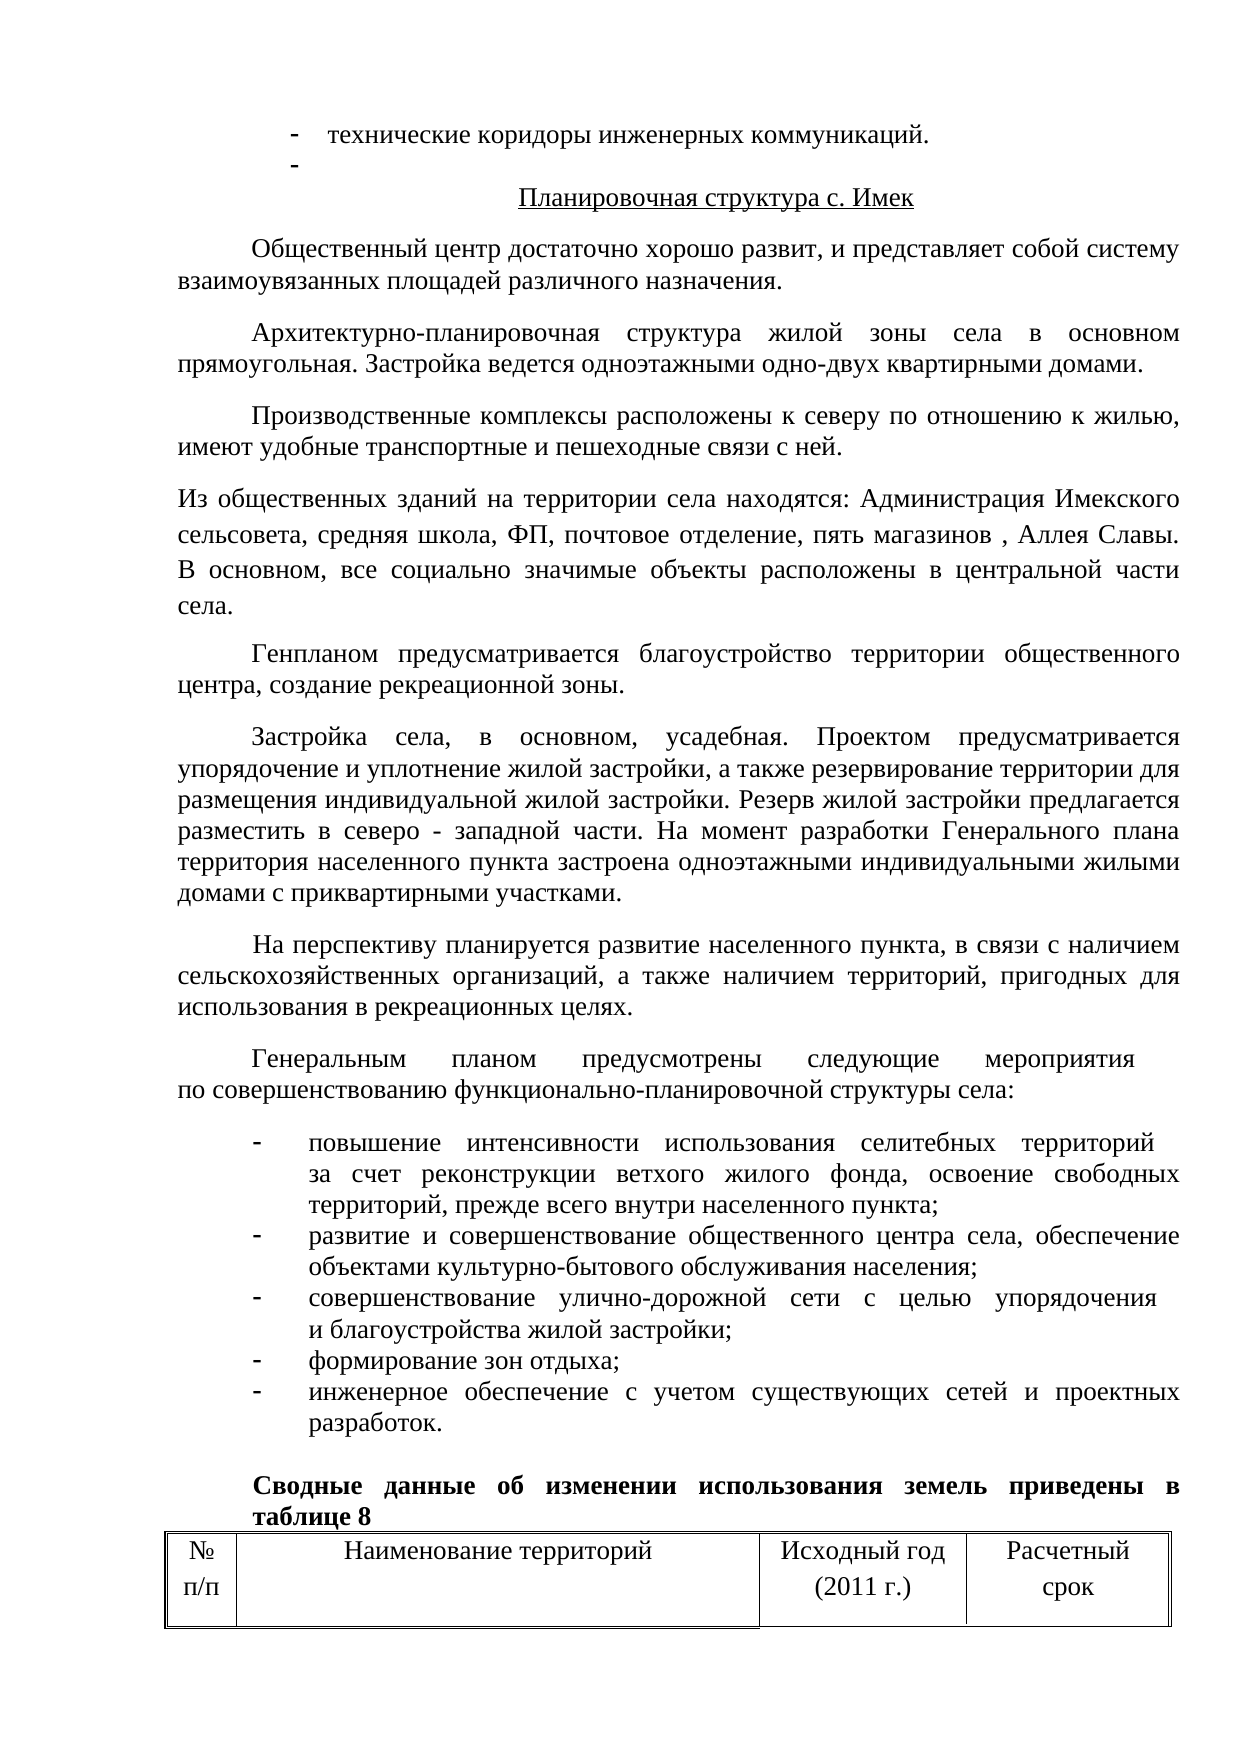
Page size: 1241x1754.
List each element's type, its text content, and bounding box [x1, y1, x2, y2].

list повышение интенсивности использования селитебных территорий за счет реконструкции ветхого жилого фонда, освоение свободных территорий, прежде всего внутри населенного пункта; [252, 1126, 1181, 1219]
list технические коридоры инженерных коммуникаций. [290, 118, 1181, 149]
text Планировочная структура с. Имек [177, 181, 1181, 212]
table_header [966, 1534, 1168, 1626]
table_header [237, 1534, 759, 1626]
text Общественный центр достаточно хорошо развит, и представляет собой систему взаимоувязанных площадей различного назначения. [177, 233, 1181, 295]
text Из общественных зданий на территории села находятся: Администрация Имекского сельсовета, средняя школа, ФП, почтовое отделение, пять магазинов , Аллея Славы. В основном, все социально значимые объекты расположены в центральной части села. [177, 482, 1181, 620]
list инженерное обеспечение с учетом существующих сетей и проектных разработок. [252, 1375, 1181, 1438]
list развитие и совершенствование общественного центра села, обеспечение объектами культурно-бытового обслуживания населения; [252, 1219, 1181, 1282]
table_header № п/п [168, 1534, 236, 1626]
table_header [760, 1534, 966, 1626]
text Сводные данные об изменении использования земель приведены в таблице 8 [252, 1469, 1181, 1531]
text На перспективу планируется развитие населенного пункта, в связи с наличием сельскохозяйственных организаций, а также наличием территорий, пригодных для использования в рекреационных целях. [177, 928, 1181, 1022]
text Застройка села, в основном, усадебная. Проектом предусматривается упорядочение и уплотнение жилой застройки, а также резервирование территории для размещения индивидуальной жилой застройки. Резерв жилой застройки предлагается разместить в северо - западной части. На момент разработки Генерального плана территория населенного пункта застроена одноэтажными индивидуальными жилыми домами с приквартирными участками. [177, 721, 1181, 907]
list формирование зон отдыха; [252, 1344, 1181, 1375]
text Производственные комплексы расположены к северу по отношению к жилью, имеют удобные транспортные и пешеходные связи с ней. [177, 399, 1181, 461]
text Архитектурно-планировочная структура жилой зоны села в основном прямоугольная. Застройка ведется одноэтажными одно-двух квартирными домами. [177, 316, 1181, 378]
text Генпланом предусматривается благоустройство территории общественного центра, создание рекреационной зоны. [177, 637, 1181, 700]
text Генеральным планом предусмотрены следующие мероприятия по совершенствованию функционально-планировочной структуры села: [177, 1042, 1181, 1105]
list совершенствование улично-дорожной сети с целью упорядочения и благоустройства жилой застройки; [252, 1282, 1181, 1344]
